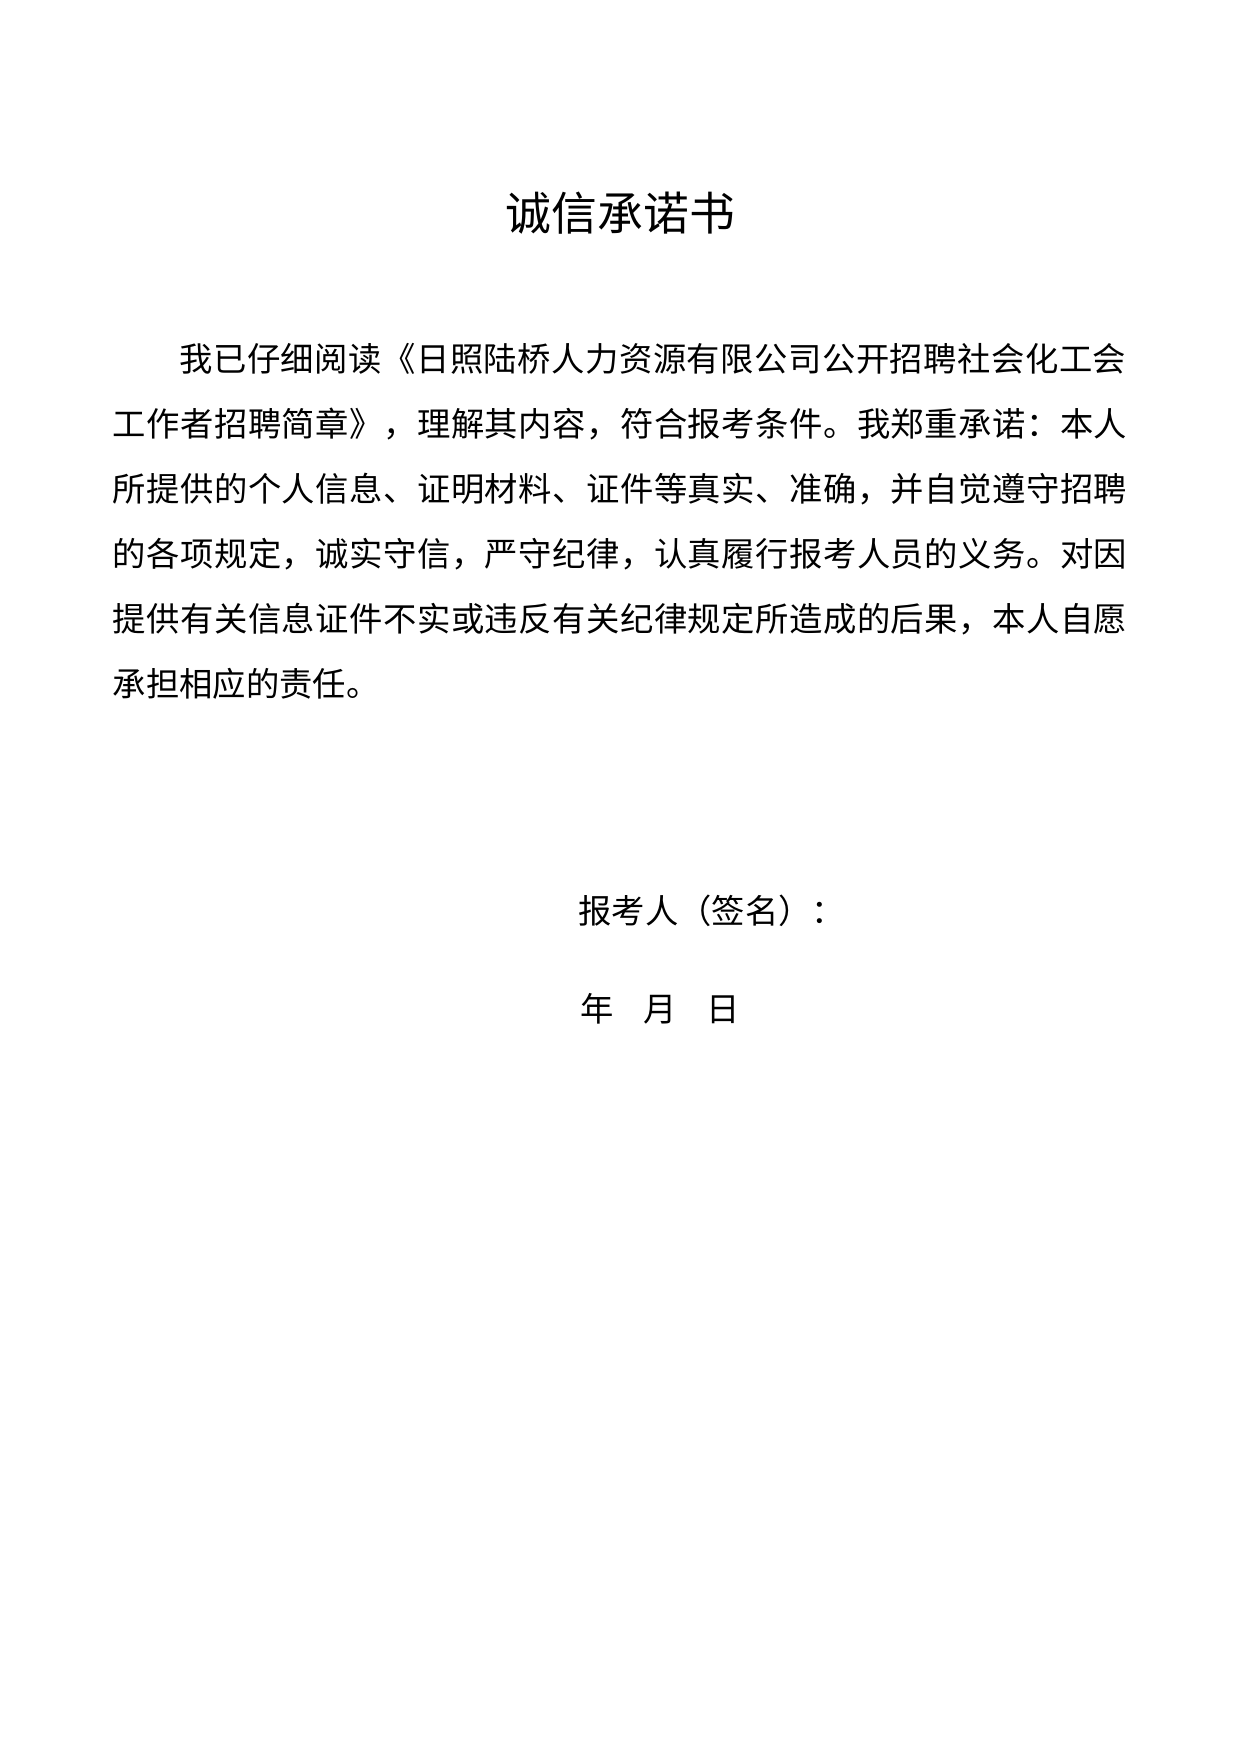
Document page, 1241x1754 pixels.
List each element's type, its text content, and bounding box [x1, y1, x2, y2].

text 报考人（签名）： [578, 877, 1061, 942]
text 年 月 日 [112, 974, 1061, 1039]
text 我已仔细阅读《日照陆桥人力资源有限公司公开招聘社会化工会工作者招聘简章》，理解其内容，符合报考条件。我郑重承诺：本人所提供的个人信息、证明材料、证件等真实、准确，并自觉遵守招聘的各项规定，诚实守信，严守纪律，认真履行报考人员的义务。对因提供有关信息证件不实或违反有关纪律规定所造成的后果，本人自愿承担相应的责任。 [112, 324, 1128, 714]
text 诚信承诺书 [112, 162, 1128, 259]
